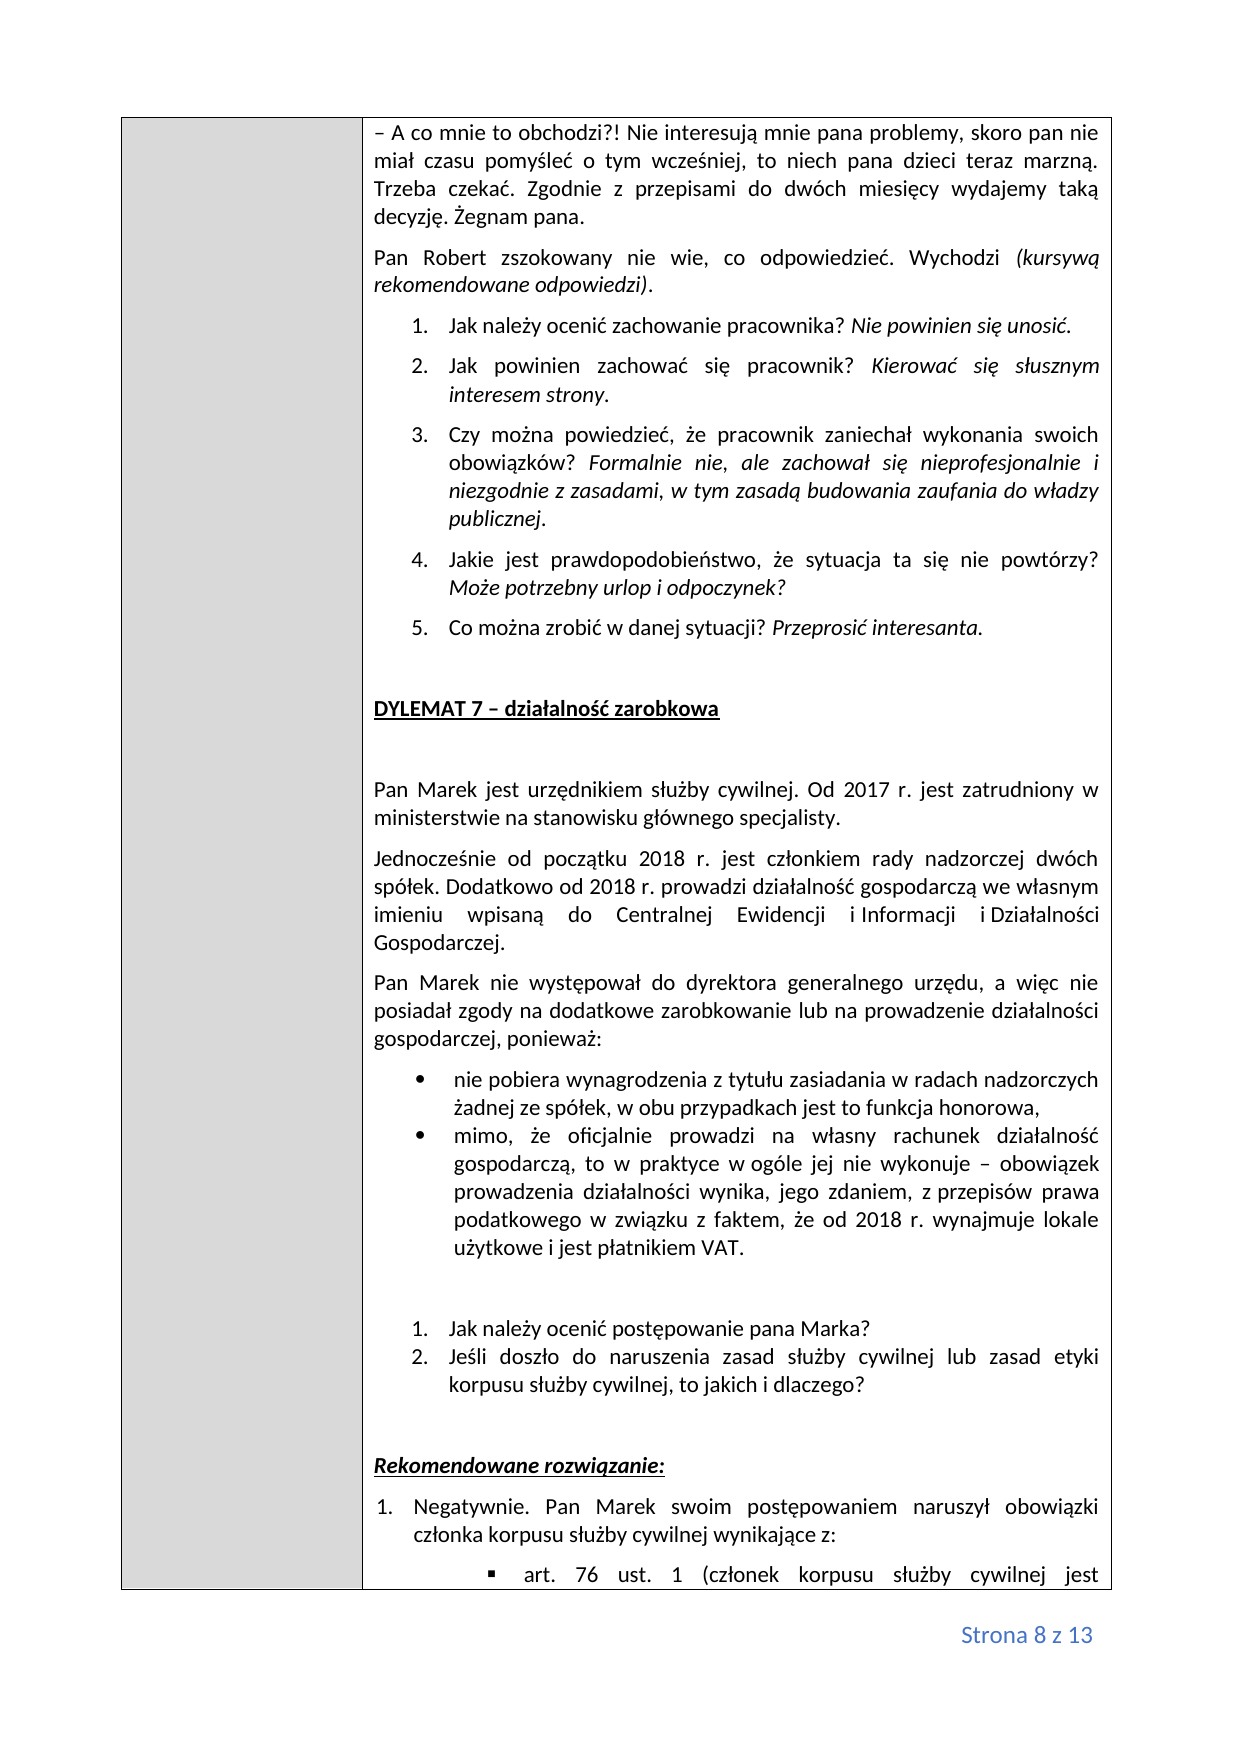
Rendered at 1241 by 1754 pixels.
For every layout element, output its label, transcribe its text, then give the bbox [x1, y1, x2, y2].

table_cell Opis [122, 118, 362, 1588]
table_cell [363, 118, 1111, 1588]
